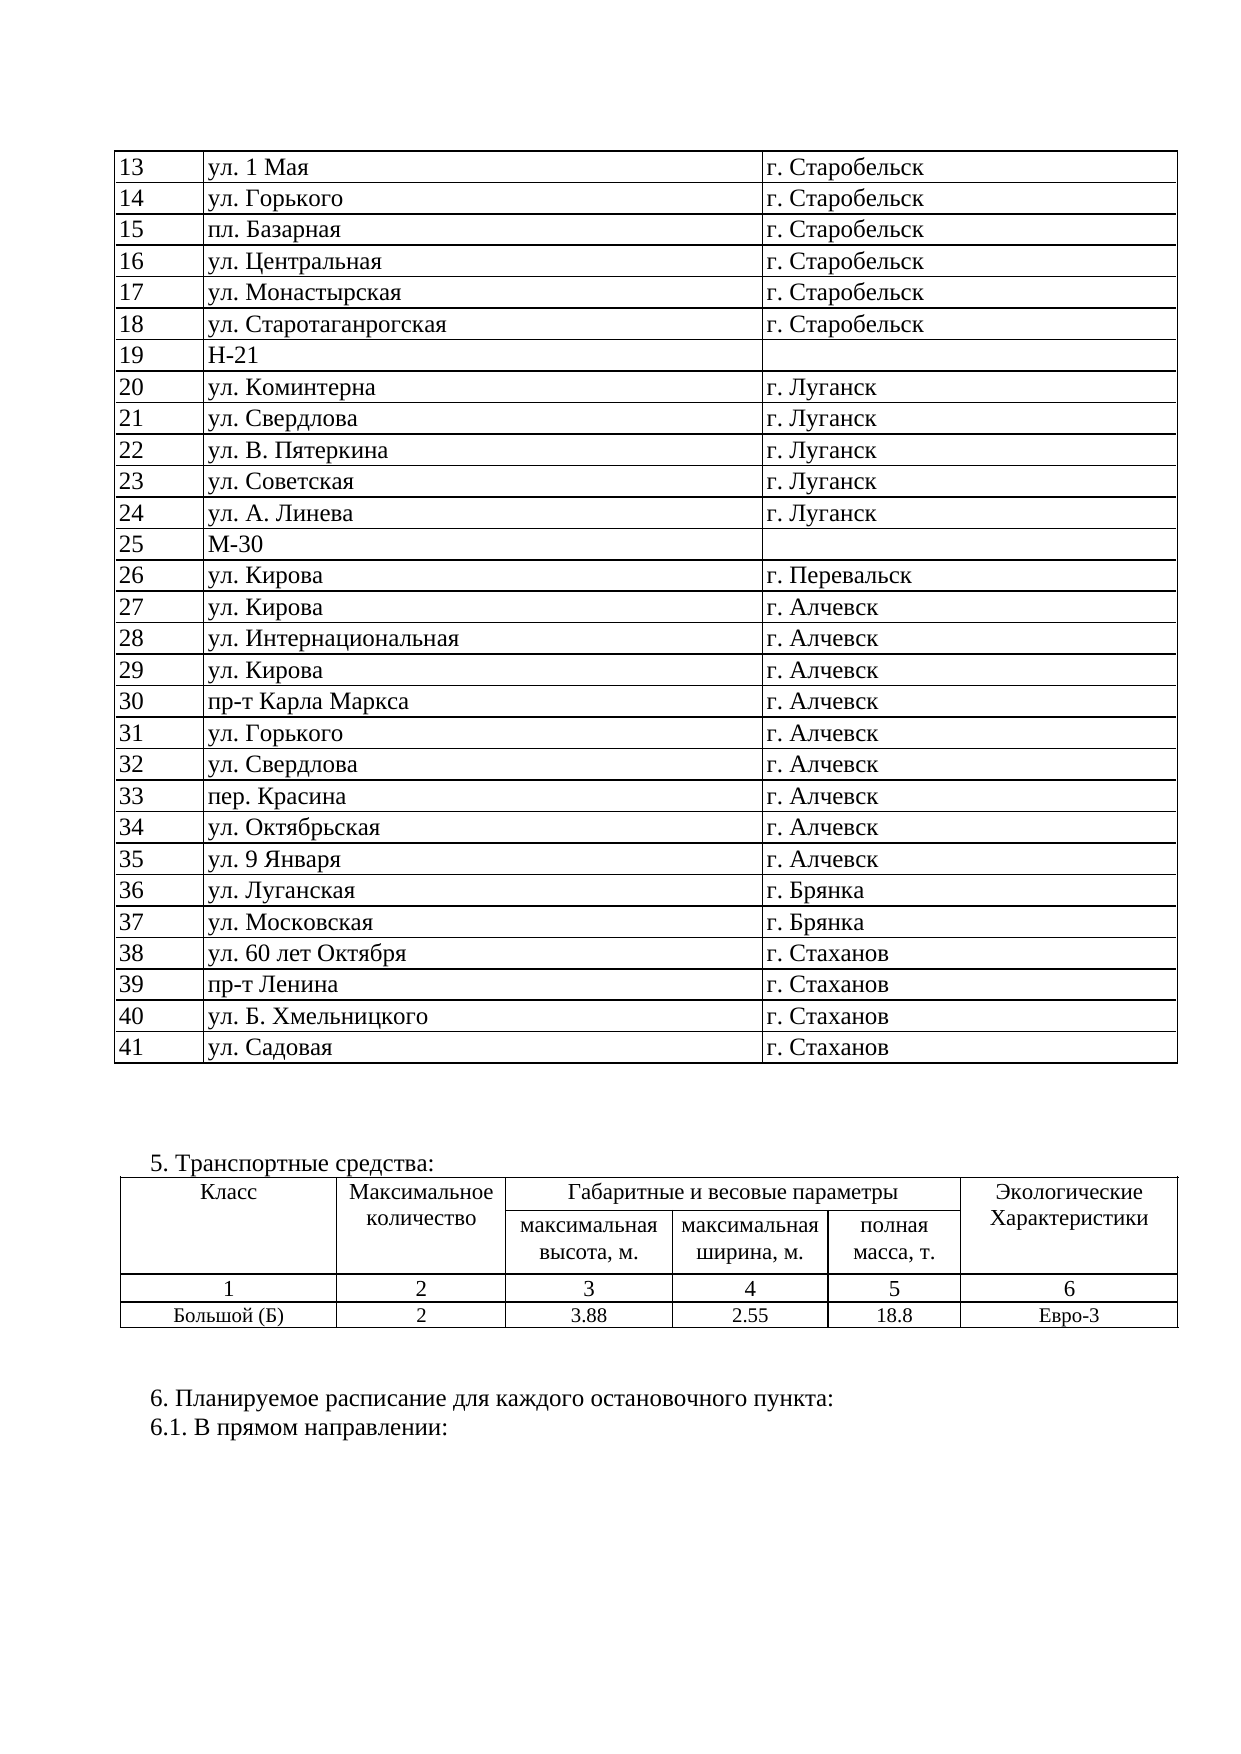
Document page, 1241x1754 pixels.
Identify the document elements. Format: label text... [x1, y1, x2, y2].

table_cell максимальная ширина, м. [673, 1211, 827, 1273]
table_cell 39 [115, 969, 203, 999]
table_cell г. Луганск [763, 433, 1177, 464]
table_cell г. Алчевск [763, 811, 1177, 842]
table_cell Большой (Б) [121, 1303, 336, 1327]
table_cell 18.8 [829, 1303, 960, 1327]
table_cell г. Алчевск [763, 842, 1177, 873]
table_cell ул. Коминтерна [204, 372, 762, 402]
text 5. Транспортные средства: [150, 1148, 1090, 1176]
table_cell ул. Кирова [204, 655, 762, 685]
table_cell г. Стаханов [763, 999, 1177, 1031]
table_cell г. Старобельск [763, 244, 1177, 276]
table_cell 4 [673, 1275, 827, 1301]
table_cell г. Луганск [763, 402, 1177, 433]
table_cell г. Луганск [763, 465, 1177, 496]
text 6.1. В прямом направлении: [150, 1412, 1090, 1441]
table_cell г. Старобельск [763, 276, 1177, 307]
table_cell 40 [115, 1000, 203, 1031]
table_cell 31 [115, 717, 203, 748]
table_cell 1 [121, 1275, 336, 1301]
table_cell 32 [115, 749, 203, 779]
table_cell 26 [115, 560, 203, 590]
table_cell Н-21 [204, 340, 762, 370]
table_cell 36 [115, 875, 203, 905]
table_cell ул. Луганская [204, 875, 762, 905]
table_cell ул. А. Линева [204, 498, 762, 527]
table_cell 15 [115, 214, 203, 244]
table_cell 23 [115, 466, 203, 496]
table_cell ул. Октябрьская [204, 812, 762, 842]
table_cell г. Стаханов [763, 968, 1177, 999]
table_cell 41 [115, 1032, 203, 1062]
table_cell 14 [115, 183, 203, 213]
table_header Максимальное количество [337, 1178, 505, 1273]
table_cell г. Алчевск [763, 748, 1177, 779]
table_cell г. Алчевск [763, 653, 1177, 685]
table_cell г. Луганск [763, 370, 1177, 402]
table_cell 3 [506, 1275, 672, 1301]
table_cell ул. В. Пятеркина [204, 435, 762, 464]
table_cell [763, 528, 1177, 559]
table_cell ул. Кирова [204, 561, 762, 590]
table_cell пл. Базарная [204, 215, 762, 244]
text 6. Планируемое расписание для каждого остановочного пункта: [150, 1383, 1090, 1412]
table_cell 24 [115, 497, 203, 527]
table_cell 6 [961, 1275, 1177, 1301]
table_cell 2 [337, 1275, 505, 1301]
table_cell 17 [115, 277, 203, 307]
table_cell г. Старобельск [763, 213, 1177, 244]
table_cell г. Старобельск [763, 181, 1177, 213]
table_cell г. Старобельск [763, 152, 1177, 181]
table_cell 30 [115, 686, 203, 716]
table_cell пр-т Карла Маркса [204, 686, 762, 716]
table_cell ул. Свердлова [204, 749, 762, 779]
table_cell 13 [115, 152, 203, 181]
table_cell 16 [115, 245, 203, 276]
table_cell 3.88 [506, 1303, 672, 1327]
table_cell [763, 339, 1177, 370]
table_cell 38 [115, 938, 203, 968]
table_cell пр-т Ленина [204, 970, 762, 999]
table_cell максимальная высота, м. [506, 1211, 672, 1273]
table_cell ул. 1 Мая [204, 152, 762, 181]
table_cell 22 [115, 434, 203, 464]
table_cell ул. Свердлова [204, 403, 762, 433]
table_cell 27 [115, 591, 203, 622]
table_cell 37 [115, 906, 203, 936]
table_cell ул. Старотаганрогская [204, 309, 762, 339]
table_header Экологические Характеристики [961, 1178, 1177, 1273]
table_cell г. Алчевск [763, 716, 1177, 748]
table_cell ул. Центральная [204, 246, 762, 276]
table_cell ул. Монастырская [204, 277, 762, 307]
table_cell г. Перевальск [763, 559, 1177, 590]
table_cell г. Алчевск [763, 779, 1177, 811]
table_cell ул. Интернациональная [204, 623, 762, 653]
table_cell ул. Горького [204, 718, 762, 748]
table_cell ул. Садовая [204, 1032, 762, 1062]
table_cell 25 [115, 529, 203, 559]
table_cell 29 [115, 654, 203, 685]
table_cell ул. 9 Января [204, 844, 762, 873]
table_cell пер. Красина [204, 781, 762, 811]
table_cell 21 [115, 403, 203, 433]
table_cell г. Стаханов [763, 936, 1177, 968]
table_cell ул. Б. Хмельницкого [204, 1001, 762, 1031]
table_cell г. Стаханов [763, 1031, 1177, 1062]
table_cell ул. Московская [204, 907, 762, 936]
table_cell г. Луганск [763, 496, 1177, 527]
table_cell г. Алчевск [763, 685, 1177, 716]
table_header Класс [121, 1178, 336, 1273]
table_cell Евро-3 [961, 1303, 1177, 1327]
table_cell М-30 [204, 529, 762, 559]
table_cell 28 [115, 623, 203, 653]
table_cell 33 [115, 780, 203, 811]
table_cell г. Брянка [763, 874, 1177, 905]
table_cell г. Алчевск [763, 622, 1177, 653]
table_cell 35 [115, 843, 203, 873]
table_cell 34 [115, 812, 203, 842]
table_cell полная масса, т. [829, 1211, 960, 1273]
table_header Габаритные и весовые параметры [506, 1178, 960, 1210]
table_cell 19 [115, 340, 203, 370]
table_cell г. Алчевск [763, 590, 1177, 622]
table_cell ул. Кирова [204, 592, 762, 622]
table_cell ул. 60 лет Октября [204, 938, 762, 968]
table_cell ул. Горького [204, 183, 762, 213]
table_cell 5 [829, 1275, 960, 1301]
table_cell 20 [115, 371, 203, 402]
table_cell 2 [337, 1303, 505, 1327]
table_cell 18 [115, 308, 203, 339]
table_cell ул. Советская [204, 466, 762, 496]
table_cell 2.55 [673, 1303, 827, 1327]
table_cell г. Брянка [763, 905, 1177, 936]
table_cell г. Старобельск [763, 307, 1177, 339]
